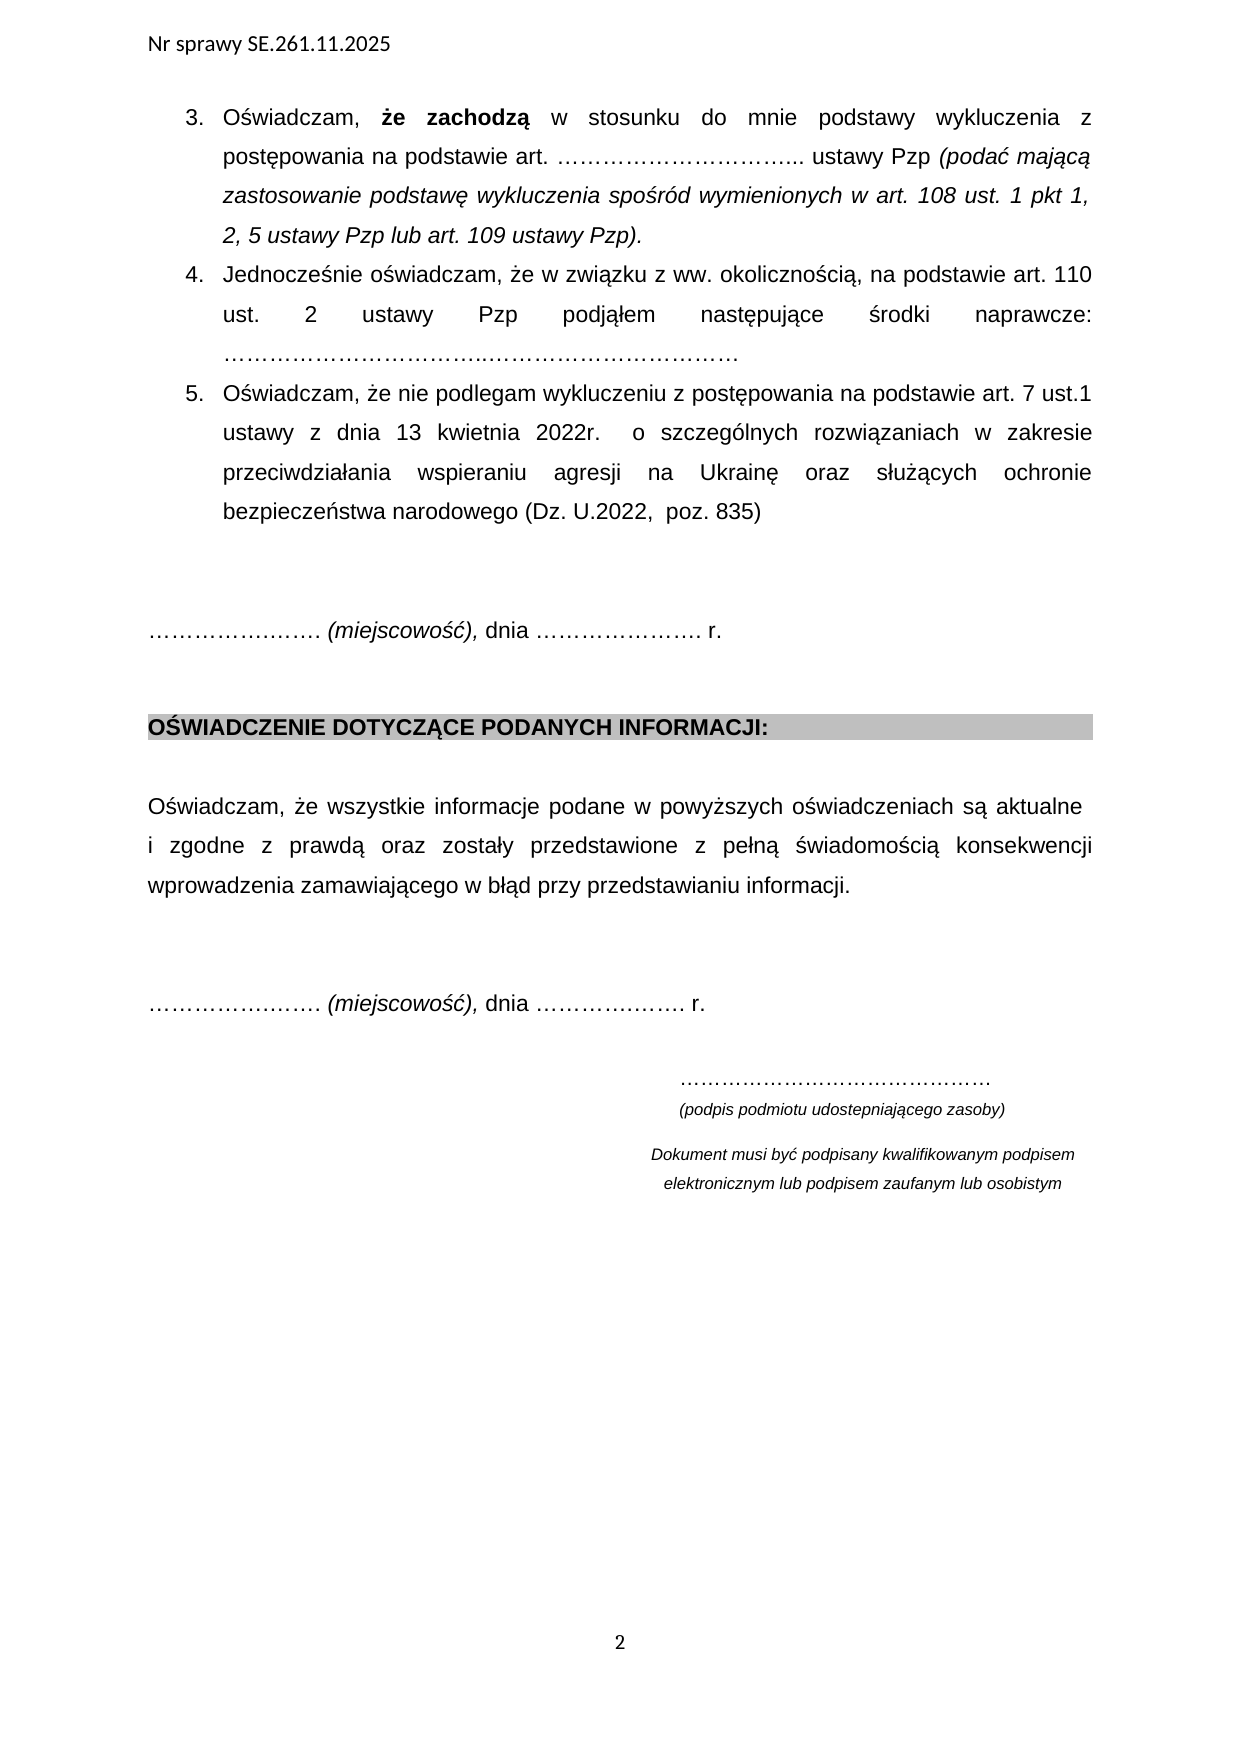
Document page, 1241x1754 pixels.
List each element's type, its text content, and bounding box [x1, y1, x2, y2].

text Dokument musi być podpisany kwalifikowanym podpisem elektronicznym lub podpisem zaufanym lub osobistym [635, 1145, 1093, 1193]
text …………….……. (miejscowość), dnia …………………. r. [148, 617, 1093, 643]
list Jednocześnie oświadczam, że w związku z ww. okolicznością, na podstawie art. 110 ust. 2 ustawy Pzp podjąłem następujące środki naprawcze: ……………………………..…………………………… [185, 261, 1093, 367]
list Oświadczam, że nie podlegam wykluczeniu z postępowania na podstawie art. 7 ust.1 ustawy z dnia 13 kwietnia 2022r. o szczególnych rozwiązaniach w zakresie przeciwdziałania wspieraniu agresji na Ukrainę oraz służących ochronie bezpieczeństwa narodowego (Dz. U.2022, poz. 835) [185, 380, 1093, 524]
text OŚWIADCZENIE DOTYCZĄCE PODANYCH INFORMACJI: [148, 714, 1093, 740]
text Oświadczam, że wszystkie informacje podane w powyższych oświadczeniach są aktualne i zgodne z prawdą oraz zostały przedstawione z pełną świadomością konsekwencji wprowadzenia zamawiającego w błąd przy przedstawianiu informacji. [148, 793, 1093, 898]
text ……………………………………… (podpis podmiotu udostepniającego zasoby) [679, 1066, 1093, 1118]
text …………….……. (miejscowość), dnia ………….……. r. [148, 990, 1093, 1017]
list Oświadczam, że zachodzą w stosunku do mnie podstawy wykluczenia z postępowania na podstawie art. …………………………... ustawy Pzp (podać mającą zastosowanie podstawę wykluczenia spośród wymienionych w art. 108 ust. 1 pkt 1, 2, 5 ustawy Pzp lub art. 109 ustawy Pzp). [185, 103, 1093, 248]
